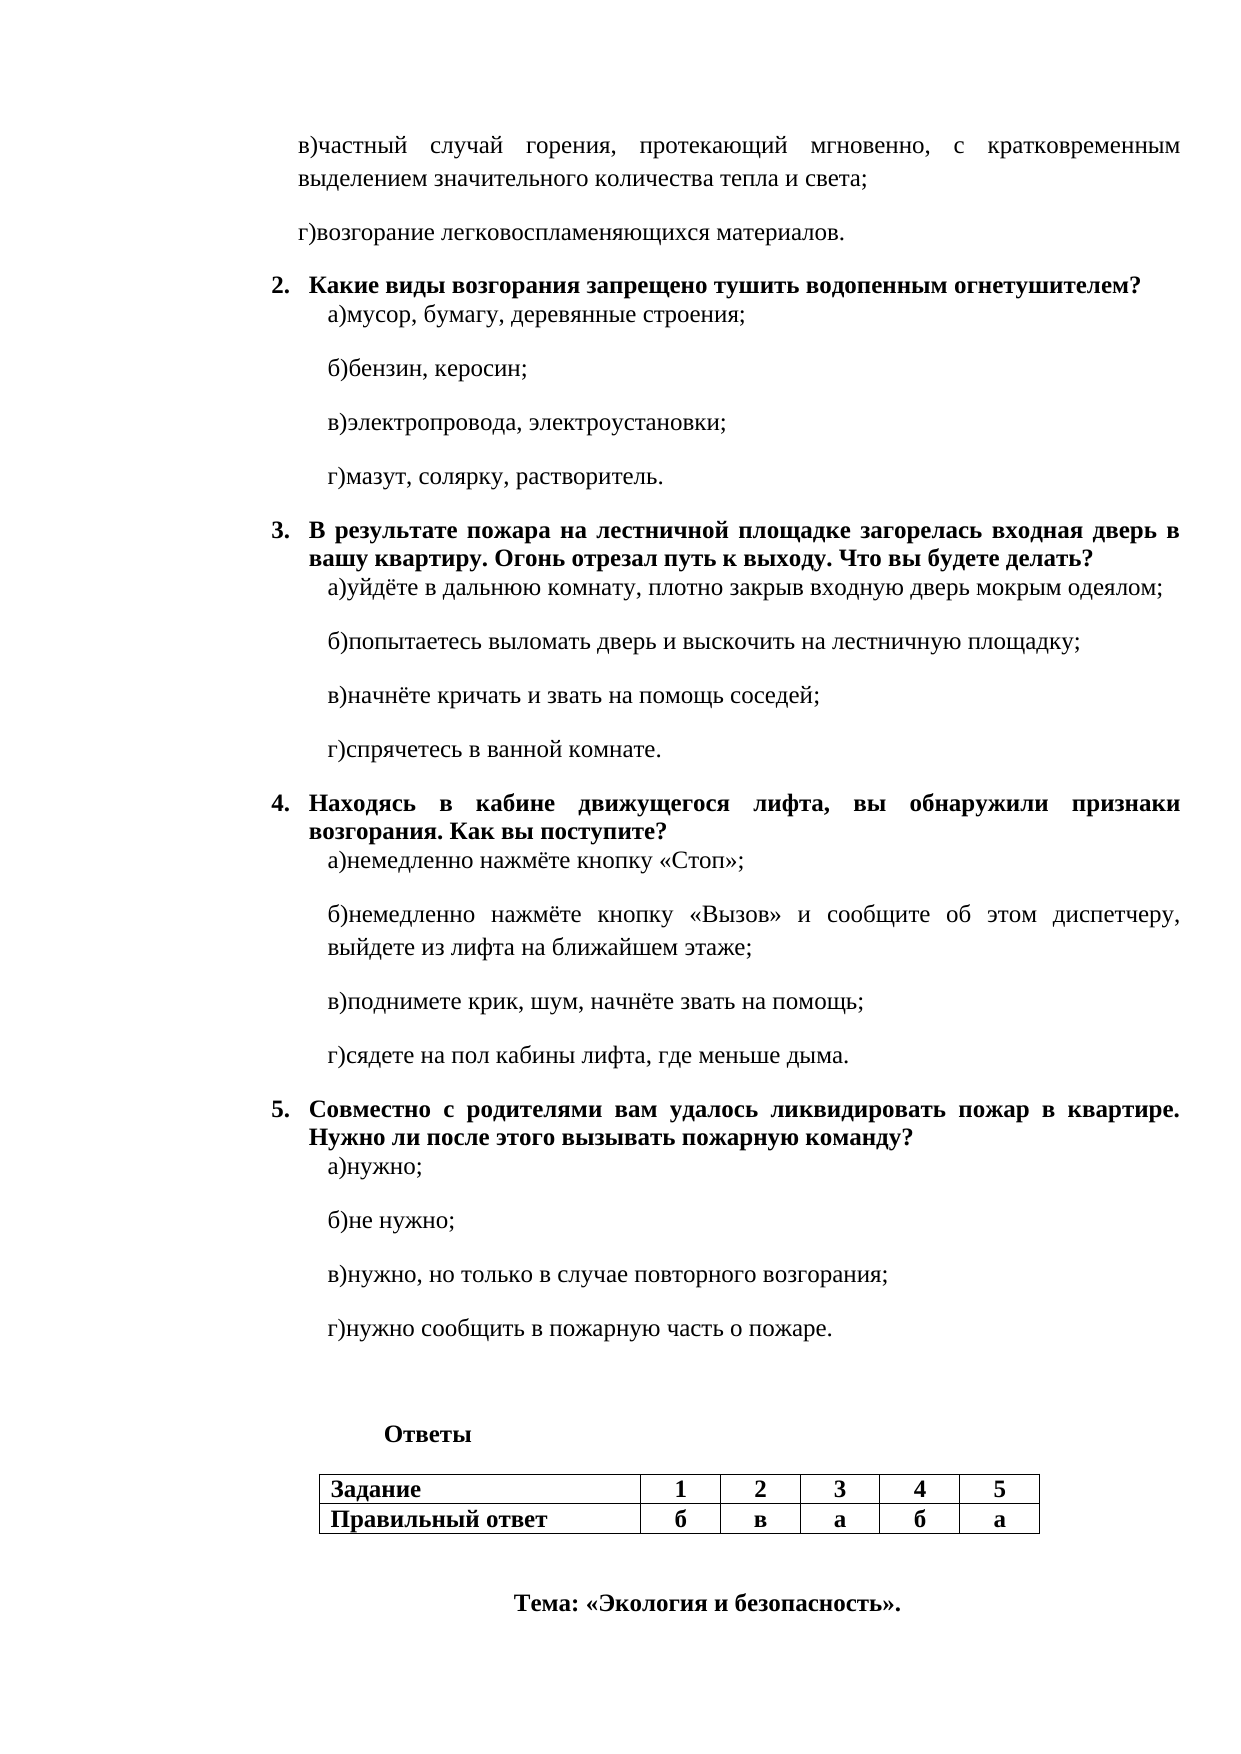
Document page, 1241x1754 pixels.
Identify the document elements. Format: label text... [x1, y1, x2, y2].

table_header Задание [320, 1475, 640, 1503]
table_cell б [641, 1504, 720, 1533]
text б)не нужно; [327, 1205, 1181, 1234]
table_header 5 [960, 1475, 1039, 1503]
text г)нужно сообщить в пожарную часть о пожаре. [327, 1313, 1181, 1341]
text в)нужно, но только в случае повторного возгорания; [327, 1259, 1181, 1288]
list Совместно с родителями вам удалось ликвидировать пожар в квартире. Нужно ли после этого вызывать пожарную команду? [271, 1094, 1181, 1151]
text а)уйдёте в дальнюю комнату, плотно закрыв входную дверь мокрым одеялом; [327, 572, 1181, 601]
text Тема: «Экология и безопасность». [177, 1588, 1181, 1617]
text а)немедленно нажмёте кнопку «Стоп»; [327, 845, 1181, 874]
list Находясь в кабине движущегося лифта, вы обнаружили признаки возгорания. Как вы поступите? [271, 788, 1181, 845]
text б)попытаетесь выломать дверь и выскочить на лестничную площадку; [327, 626, 1181, 655]
text в)поднимете крик, шум, начнёте звать на помощь; [327, 986, 1181, 1015]
text а)мусор, бумагу, деревянные строения; [327, 299, 1181, 328]
list Какие виды возгорания запрещено тушить водопенным огнетушителем? [271, 271, 1181, 299]
text в)электропровода, электроустановки; [327, 407, 1181, 436]
table_header 4 [880, 1475, 959, 1503]
table_cell а [960, 1504, 1039, 1533]
text б)бензин, керосин; [327, 353, 1181, 382]
table_cell а [801, 1504, 879, 1533]
text в)начнёте кричать и звать на помощь соседей; [327, 680, 1181, 709]
list В результате пожара на лестничной площадке загорелась входная дверь в вашу квартиру. Огонь отрезал путь к выходу. Что вы будете делать? [271, 515, 1181, 572]
table_header 1 [641, 1475, 720, 1503]
table_cell в [721, 1504, 800, 1533]
table_header 3 [801, 1475, 879, 1503]
table_cell б [880, 1504, 959, 1533]
text г)сядете на пол кабины лифта, где меньше дыма. [327, 1040, 1181, 1068]
table_cell Правильный ответ [320, 1504, 640, 1533]
table_header 2 [721, 1475, 800, 1503]
text а)нужно; [327, 1151, 1181, 1180]
text в)частный случай горения, протекающий мгновенно, с кратковременным выделением значительного количества тепла и света; [298, 130, 1181, 192]
text г)возгорание легковоспламеняющихся материалов. [298, 217, 1181, 246]
text г)спрячетесь в ванной комнате. [327, 734, 1181, 763]
text г)мазут, солярку, растворитель. [327, 461, 1181, 490]
text б)немедленно нажмёте кнопку «Вызов» и сообщите об этом диспетчеру, выйдете из лифта на ближайшем этаже; [327, 899, 1181, 961]
text Ответы [177, 1419, 1181, 1448]
